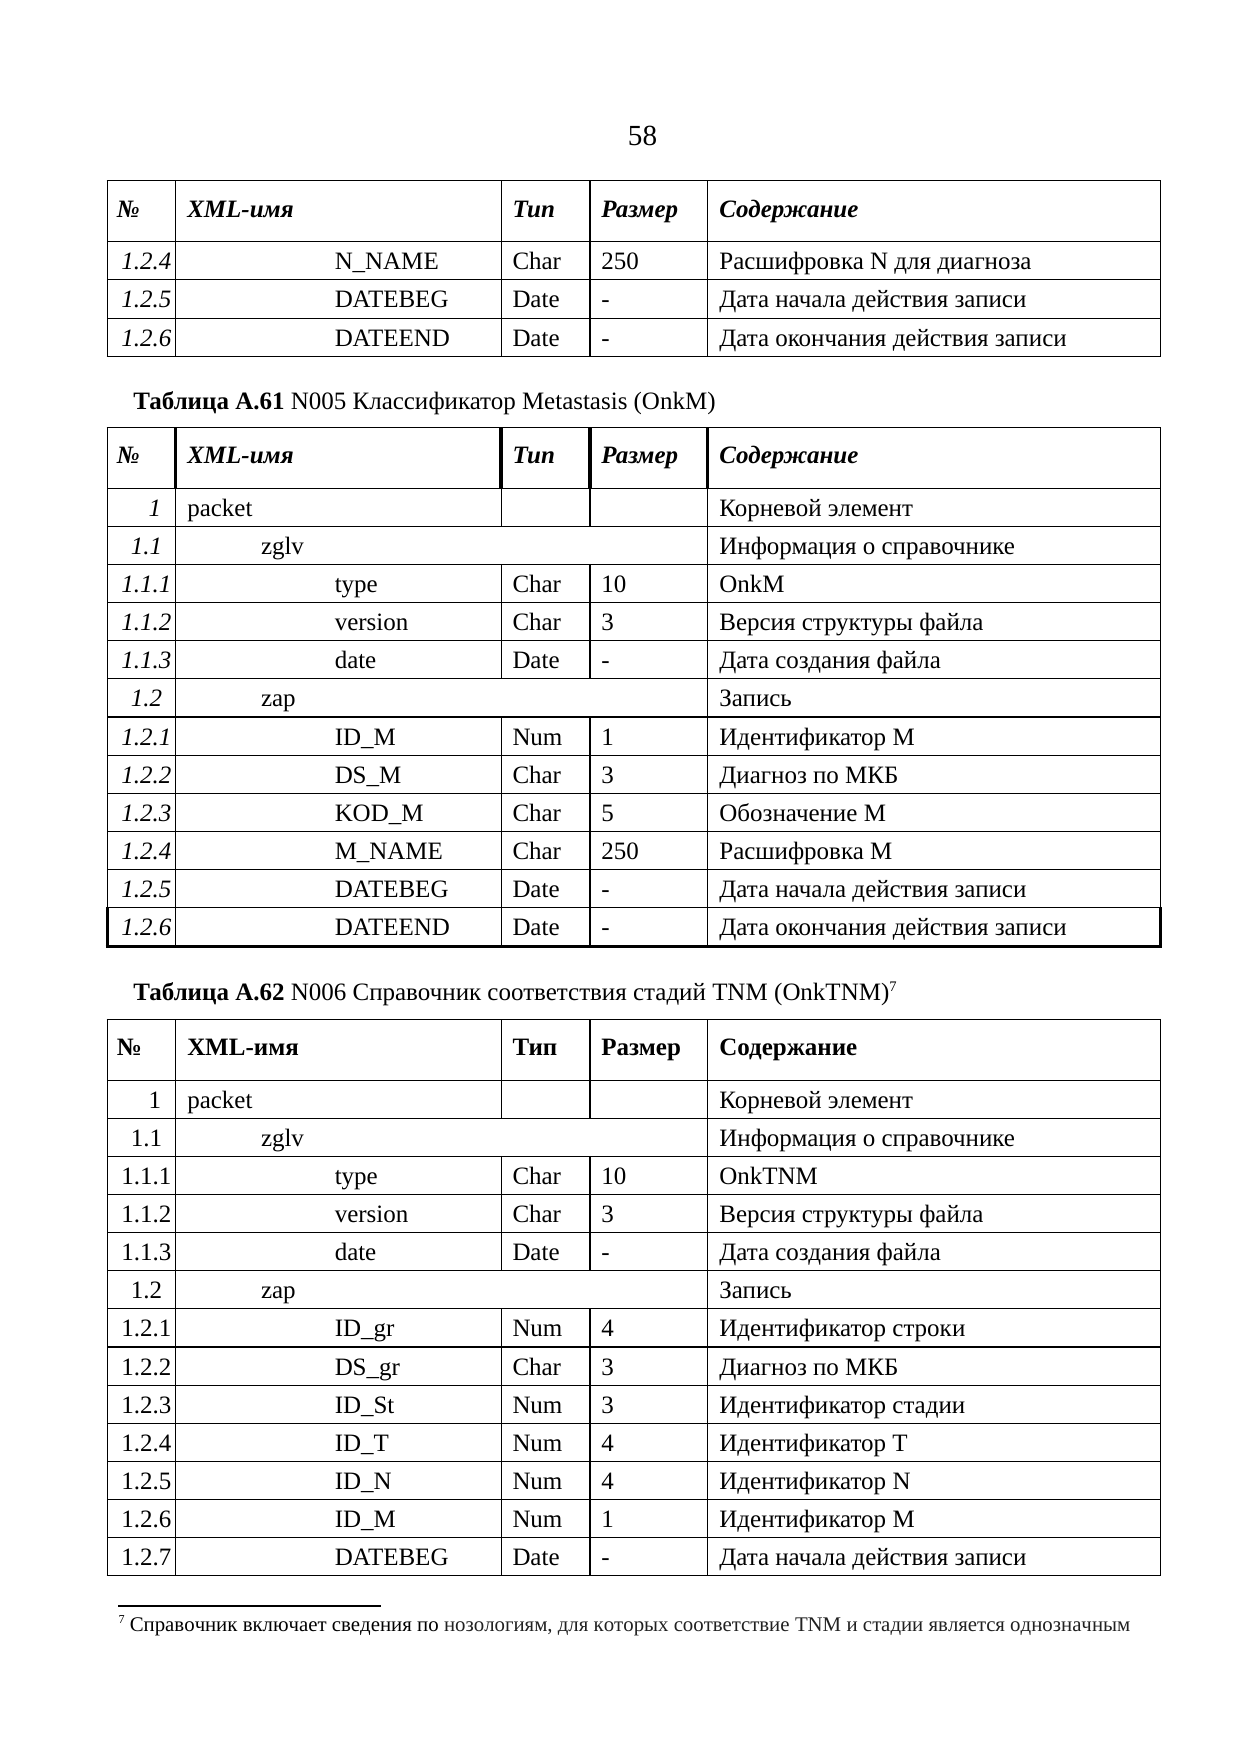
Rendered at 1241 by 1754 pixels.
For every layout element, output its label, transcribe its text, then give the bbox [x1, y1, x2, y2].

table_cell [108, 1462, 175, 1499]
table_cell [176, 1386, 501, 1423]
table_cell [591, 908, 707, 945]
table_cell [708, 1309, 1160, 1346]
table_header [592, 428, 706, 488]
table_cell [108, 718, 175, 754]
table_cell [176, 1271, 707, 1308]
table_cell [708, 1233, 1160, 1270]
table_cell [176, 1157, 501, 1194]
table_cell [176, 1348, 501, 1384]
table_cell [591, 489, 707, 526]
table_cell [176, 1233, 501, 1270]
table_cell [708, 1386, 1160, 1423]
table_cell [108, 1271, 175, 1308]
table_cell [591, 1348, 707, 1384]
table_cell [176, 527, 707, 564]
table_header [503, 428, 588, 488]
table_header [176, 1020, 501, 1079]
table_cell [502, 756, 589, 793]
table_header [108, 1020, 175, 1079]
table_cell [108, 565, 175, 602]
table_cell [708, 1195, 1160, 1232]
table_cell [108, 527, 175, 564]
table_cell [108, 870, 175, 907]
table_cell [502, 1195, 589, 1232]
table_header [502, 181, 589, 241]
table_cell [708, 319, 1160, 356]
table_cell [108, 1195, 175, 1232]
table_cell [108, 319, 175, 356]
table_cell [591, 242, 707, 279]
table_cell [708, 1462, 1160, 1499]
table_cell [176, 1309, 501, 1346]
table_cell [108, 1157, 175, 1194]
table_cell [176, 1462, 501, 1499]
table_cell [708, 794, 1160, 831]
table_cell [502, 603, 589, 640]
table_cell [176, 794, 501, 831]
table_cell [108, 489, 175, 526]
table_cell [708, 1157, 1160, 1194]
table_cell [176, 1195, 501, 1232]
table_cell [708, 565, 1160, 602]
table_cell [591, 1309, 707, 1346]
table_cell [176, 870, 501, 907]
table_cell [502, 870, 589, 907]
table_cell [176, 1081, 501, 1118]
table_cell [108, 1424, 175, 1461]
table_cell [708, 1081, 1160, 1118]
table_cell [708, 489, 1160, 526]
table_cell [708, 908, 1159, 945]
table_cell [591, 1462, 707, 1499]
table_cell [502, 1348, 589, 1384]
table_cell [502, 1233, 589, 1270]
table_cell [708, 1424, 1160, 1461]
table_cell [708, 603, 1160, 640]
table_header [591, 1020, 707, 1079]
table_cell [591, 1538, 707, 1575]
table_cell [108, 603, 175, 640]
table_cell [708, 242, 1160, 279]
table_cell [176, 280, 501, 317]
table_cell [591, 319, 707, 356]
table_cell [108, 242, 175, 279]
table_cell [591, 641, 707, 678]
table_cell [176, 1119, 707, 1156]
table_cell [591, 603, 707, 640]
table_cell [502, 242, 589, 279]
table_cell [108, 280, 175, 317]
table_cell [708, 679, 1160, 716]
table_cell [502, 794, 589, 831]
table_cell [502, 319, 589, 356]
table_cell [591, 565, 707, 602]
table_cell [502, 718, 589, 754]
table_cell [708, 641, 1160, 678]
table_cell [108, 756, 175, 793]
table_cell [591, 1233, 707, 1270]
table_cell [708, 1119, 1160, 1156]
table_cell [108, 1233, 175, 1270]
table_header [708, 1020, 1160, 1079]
list N005 Классификатор Metastasis (OnkM) [133, 386, 1166, 414]
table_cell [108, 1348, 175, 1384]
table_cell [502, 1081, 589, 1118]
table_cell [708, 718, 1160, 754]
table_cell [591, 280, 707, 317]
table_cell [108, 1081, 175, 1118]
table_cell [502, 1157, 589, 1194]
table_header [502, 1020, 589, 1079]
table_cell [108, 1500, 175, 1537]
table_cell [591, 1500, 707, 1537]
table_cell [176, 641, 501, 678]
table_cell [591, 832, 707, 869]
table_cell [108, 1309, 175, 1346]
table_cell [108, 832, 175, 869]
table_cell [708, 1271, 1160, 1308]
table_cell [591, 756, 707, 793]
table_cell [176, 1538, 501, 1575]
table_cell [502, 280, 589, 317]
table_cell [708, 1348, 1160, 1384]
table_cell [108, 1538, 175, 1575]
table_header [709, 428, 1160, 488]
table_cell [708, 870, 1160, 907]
list N006 Справочник соответствия стадий TNM (OnkTNM) [133, 977, 1166, 1006]
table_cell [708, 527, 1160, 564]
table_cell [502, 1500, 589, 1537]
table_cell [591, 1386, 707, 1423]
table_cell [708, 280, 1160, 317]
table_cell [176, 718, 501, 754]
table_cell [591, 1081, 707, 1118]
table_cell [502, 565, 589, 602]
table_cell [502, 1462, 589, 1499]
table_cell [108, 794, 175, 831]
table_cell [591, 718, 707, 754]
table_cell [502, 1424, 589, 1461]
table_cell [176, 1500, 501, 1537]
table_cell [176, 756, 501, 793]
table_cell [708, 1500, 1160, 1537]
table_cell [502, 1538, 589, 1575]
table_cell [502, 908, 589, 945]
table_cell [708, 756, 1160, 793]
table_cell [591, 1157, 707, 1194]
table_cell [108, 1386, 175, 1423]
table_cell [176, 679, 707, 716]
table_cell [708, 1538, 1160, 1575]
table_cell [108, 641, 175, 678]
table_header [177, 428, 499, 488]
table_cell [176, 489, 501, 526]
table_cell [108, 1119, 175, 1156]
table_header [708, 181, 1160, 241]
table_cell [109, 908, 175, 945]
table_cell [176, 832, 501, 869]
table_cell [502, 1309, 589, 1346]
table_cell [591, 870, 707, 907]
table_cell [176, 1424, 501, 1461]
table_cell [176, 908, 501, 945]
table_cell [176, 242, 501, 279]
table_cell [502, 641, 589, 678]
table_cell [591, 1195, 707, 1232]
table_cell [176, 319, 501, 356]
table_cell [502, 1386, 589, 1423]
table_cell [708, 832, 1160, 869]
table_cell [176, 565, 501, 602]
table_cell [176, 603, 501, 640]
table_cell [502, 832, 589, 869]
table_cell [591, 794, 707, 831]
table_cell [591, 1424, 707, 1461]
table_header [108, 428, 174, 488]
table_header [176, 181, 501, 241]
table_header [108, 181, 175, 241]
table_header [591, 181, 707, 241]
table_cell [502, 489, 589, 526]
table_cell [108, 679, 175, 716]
